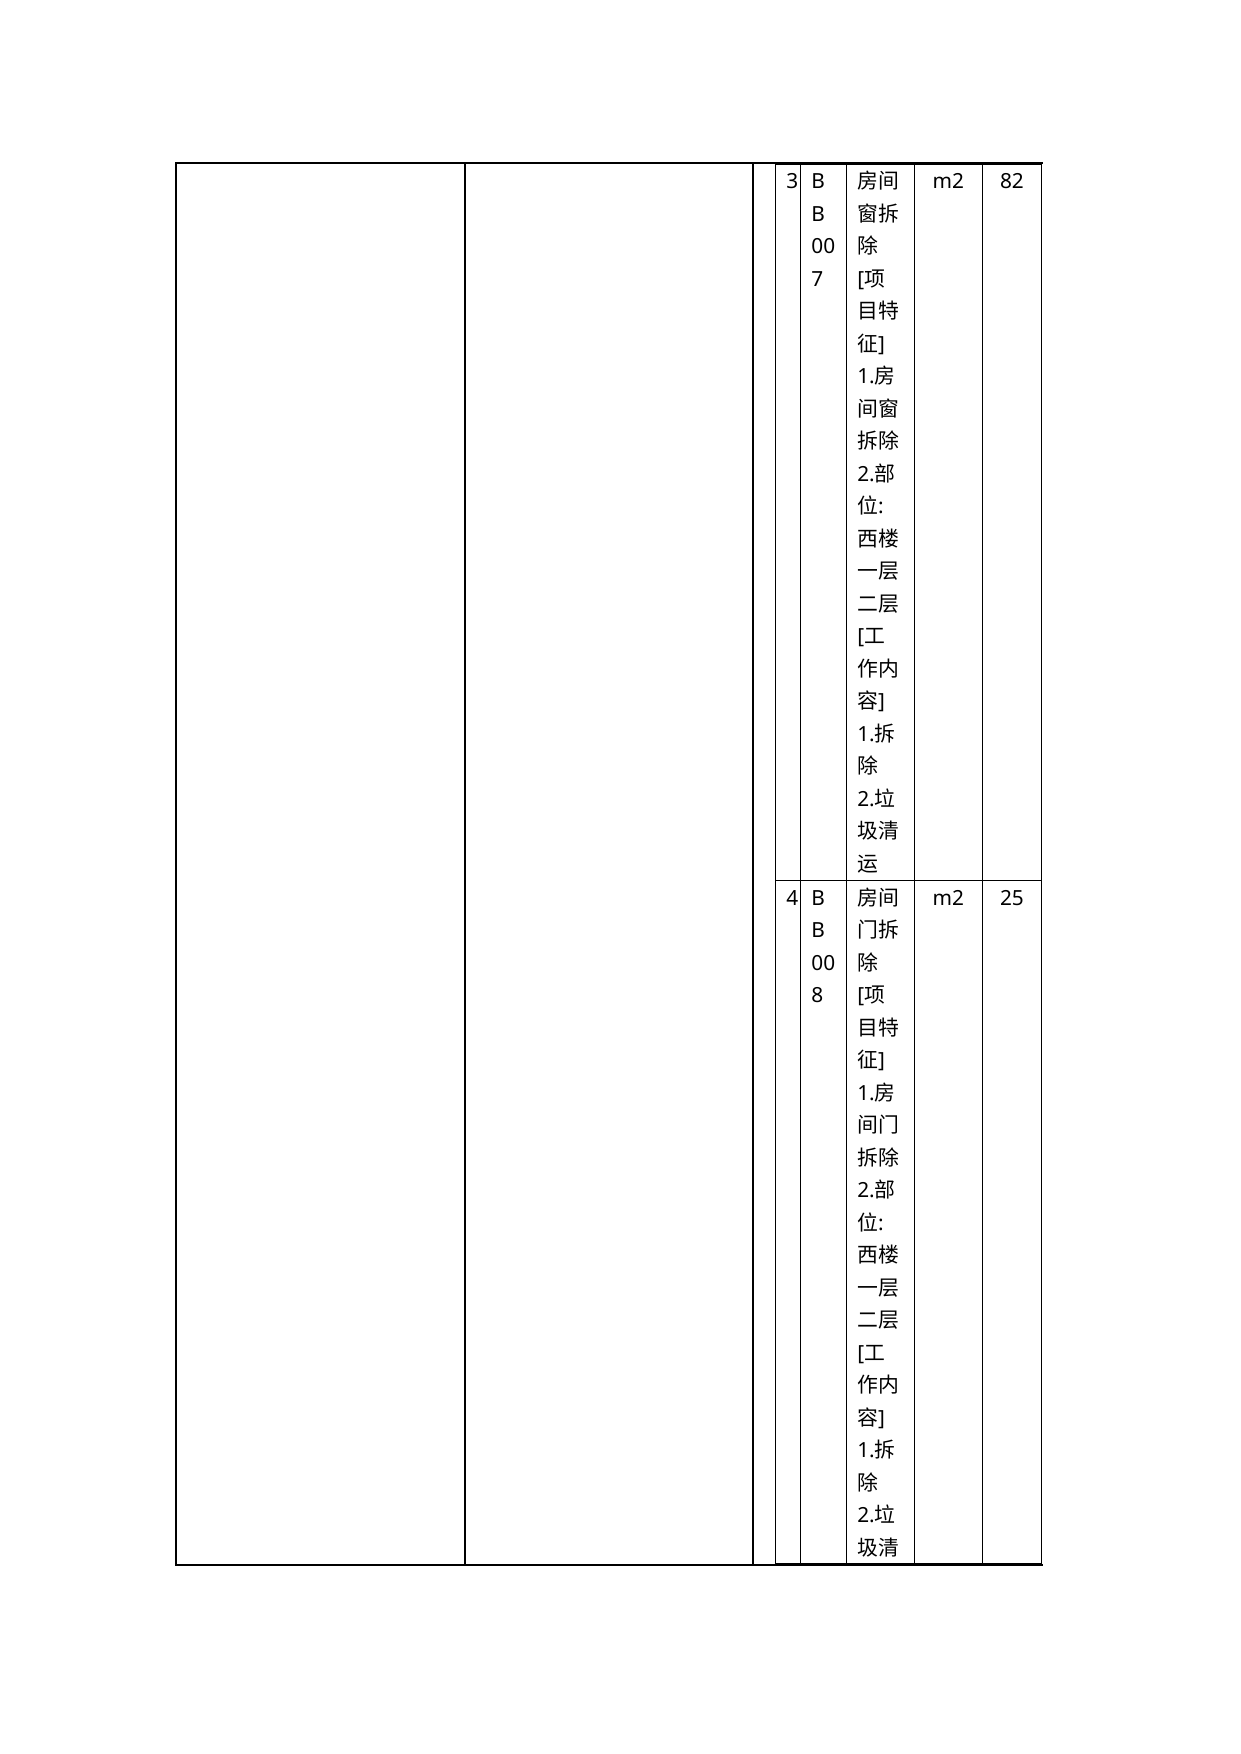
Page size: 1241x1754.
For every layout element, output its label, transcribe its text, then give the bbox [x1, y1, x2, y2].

table_cell [177, 164, 464, 1564]
table_cell 1 [466, 164, 752, 1564]
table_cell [754, 164, 775, 1564]
